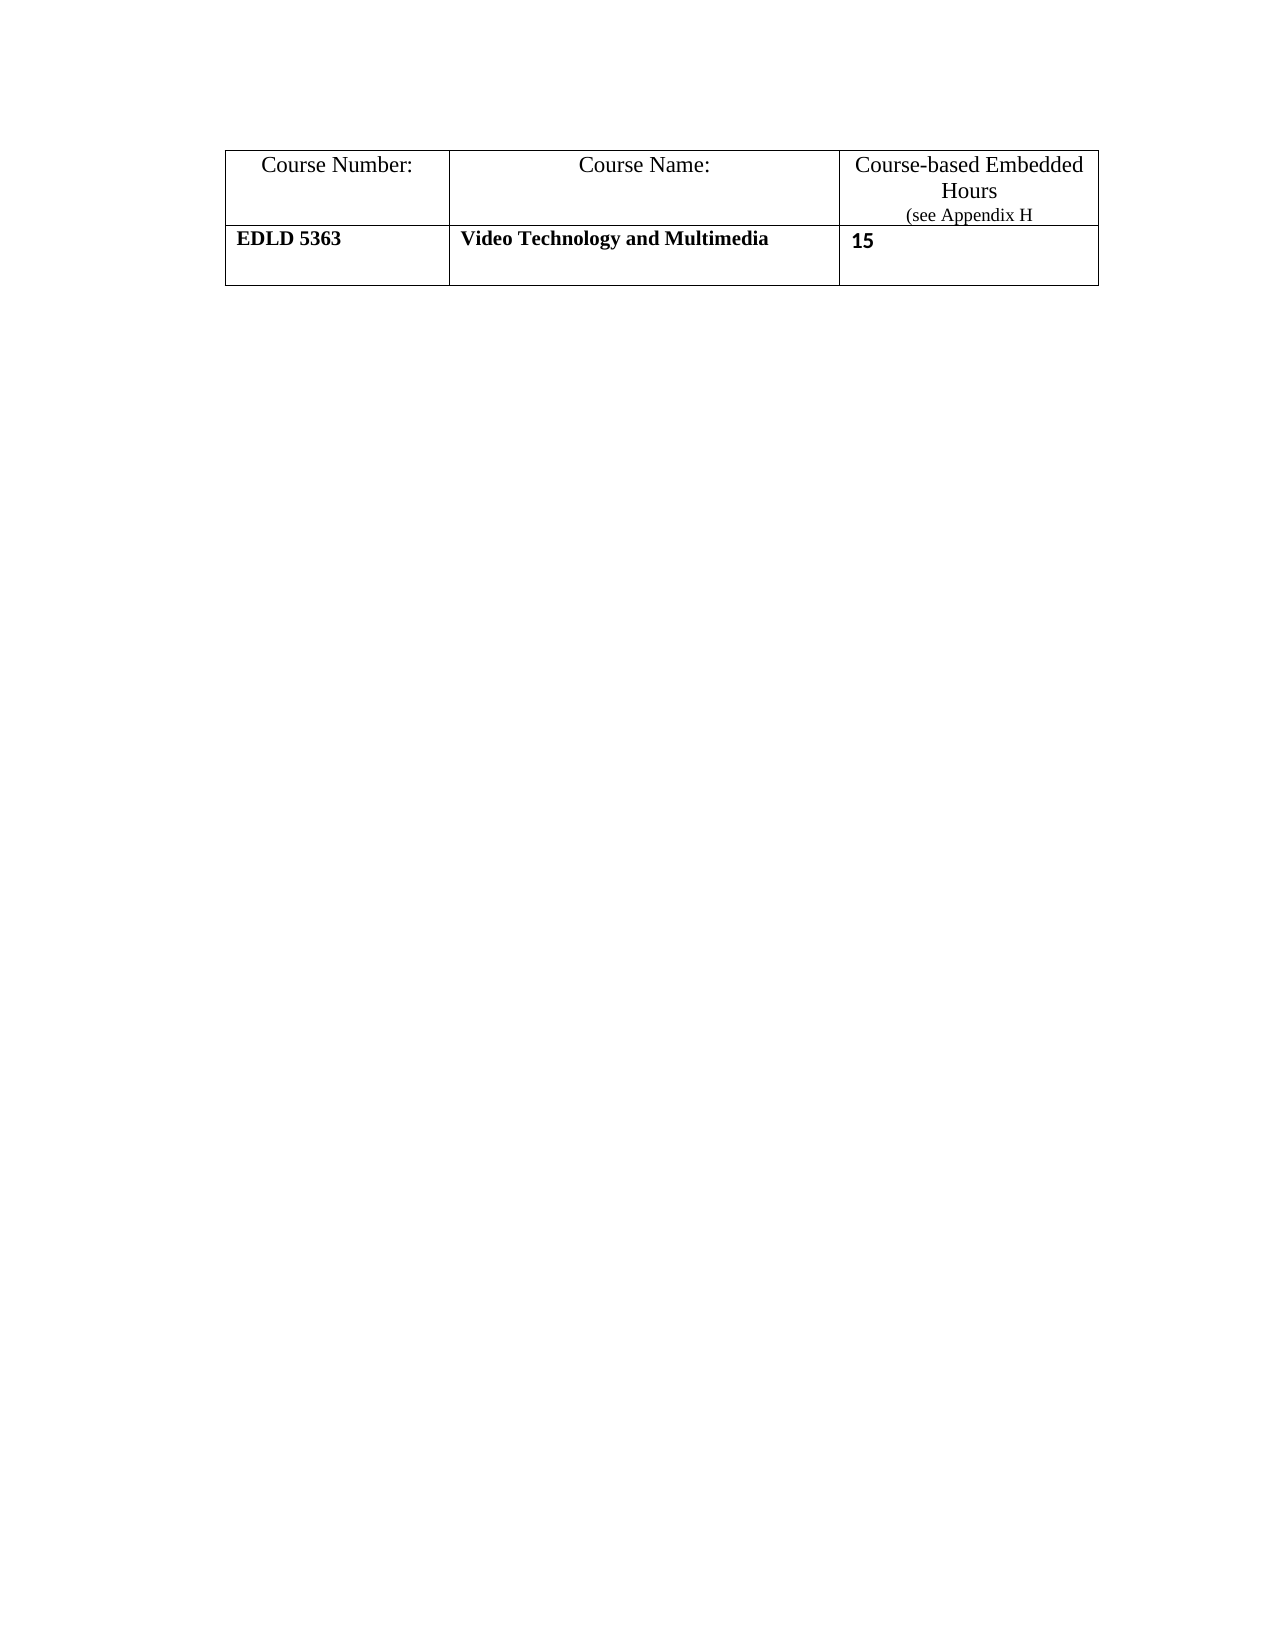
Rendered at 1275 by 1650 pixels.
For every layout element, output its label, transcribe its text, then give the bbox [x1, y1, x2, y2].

table_header Course Name: [450, 151, 839, 225]
table_header Course Number: [226, 151, 449, 225]
table_cell EDLD 5363 [226, 226, 449, 285]
table_header Course-based Embedded Hours (see Appendix H [840, 151, 1098, 225]
table_cell 15 [840, 226, 1098, 285]
table_cell Video Technology and Multimedia [450, 226, 839, 285]
